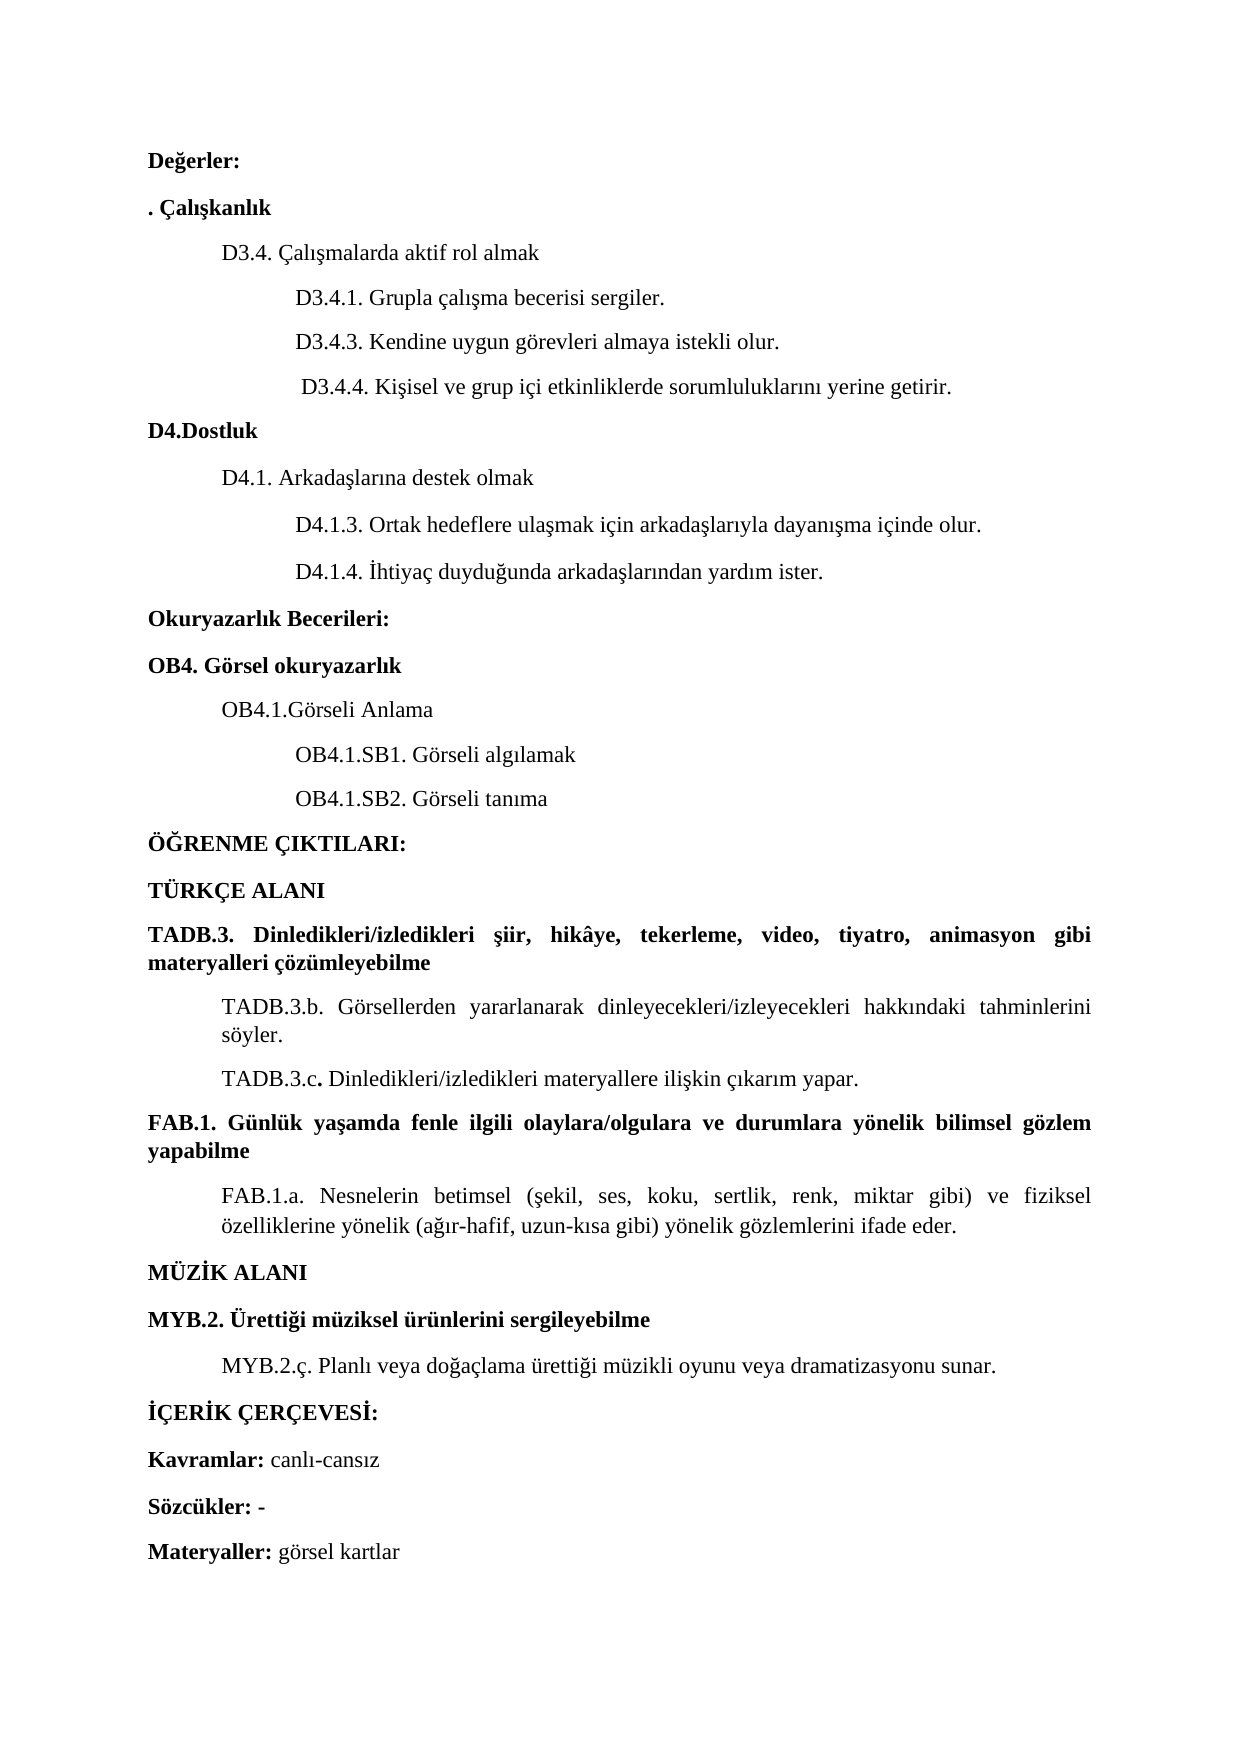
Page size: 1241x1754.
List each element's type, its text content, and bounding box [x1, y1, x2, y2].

text ÖĞRENME ÇIKTILARI: [148, 830, 1093, 856]
text D4.1.3. Ortak hedeflere ulaşmak için arkadaşlarıyla dayanışma içinde olur. [221, 511, 1093, 537]
text D4.Dostluk [148, 417, 1093, 444]
text D3.4. Çalışmalarda aktif rol almak [148, 239, 1093, 265]
text TÜRKÇE ALANI [148, 877, 1093, 903]
text FAB.1. Günlük yaşamda fenle ilgili olaylara/olgulara ve durumlara yönelik bilimsel gözlem yapabilme [148, 1109, 1093, 1163]
text FAB.1.a. Nesnelerin betimsel (şekil, ses, koku, sertlik, renk, miktar gibi) ve fiziksel özelliklerine yönelik (ağır-hafif, uzun-kısa gibi) yönelik gözlemlerini ifade eder. [221, 1182, 1093, 1238]
text D3.4.4. Kişisel ve grup içi etkinliklerde sorumluluklarını yerine getirir. [221, 373, 1093, 399]
text D4.1. Arkadaşlarına destek olmak [148, 464, 1093, 491]
text OB4. Görsel okuryazarlık [148, 652, 1093, 678]
text MÜZİK ALANI [148, 1259, 1093, 1285]
text Değerler: [148, 148, 1093, 174]
text OB4.1.Görseli Anlama [148, 696, 1093, 723]
text TADB.3. Dinledikleri/izledikleri şiir, hikâye, tekerleme, video, tiyatro, animasyon gibi materyalleri çözümleyebilme [148, 921, 1093, 975]
text OB4.1.SB1. Görseli algılamak [148, 741, 1093, 767]
text Okuryazarlık Becerileri: [148, 605, 1093, 631]
text . Çalışkanlık [148, 194, 1093, 221]
text Sözcükler: - [148, 1493, 1093, 1519]
text Kavramlar: canlı-cansız [148, 1446, 1093, 1473]
text TADB.3.b. Görsellerden yararlanarak dinleyecekleri/izleyecekleri hakkındaki tahminlerini söyler. [221, 993, 1093, 1047]
text TADB.3.c. Dinledikleri/izledikleri materyallere ilişkin çıkarım yapar. [148, 1065, 1093, 1091]
text İÇERİK ÇERÇEVESİ: [148, 1399, 1093, 1426]
text D3.4.1. Grupla çalışma becerisi sergiler. [148, 284, 1093, 310]
text MYB.2. Ürettiği müziksel ürünlerini sergileyebilme [148, 1306, 1093, 1332]
text D4.1.4. İhtiyaç duyduğunda arkadaşlarından yardım ister. [221, 558, 1093, 584]
text MYB.2.ç. Planlı veya doğaçlama ürettiği müzikli oyunu veya dramatizasyonu sunar. [221, 1353, 1093, 1379]
text D3.4.3. Kendine uygun görevleri almaya istekli olur. [148, 328, 1093, 354]
text Materyaller: görsel kartlar [148, 1538, 1093, 1564]
text OB4.1.SB2. Görseli tanıma [221, 786, 1093, 812]
